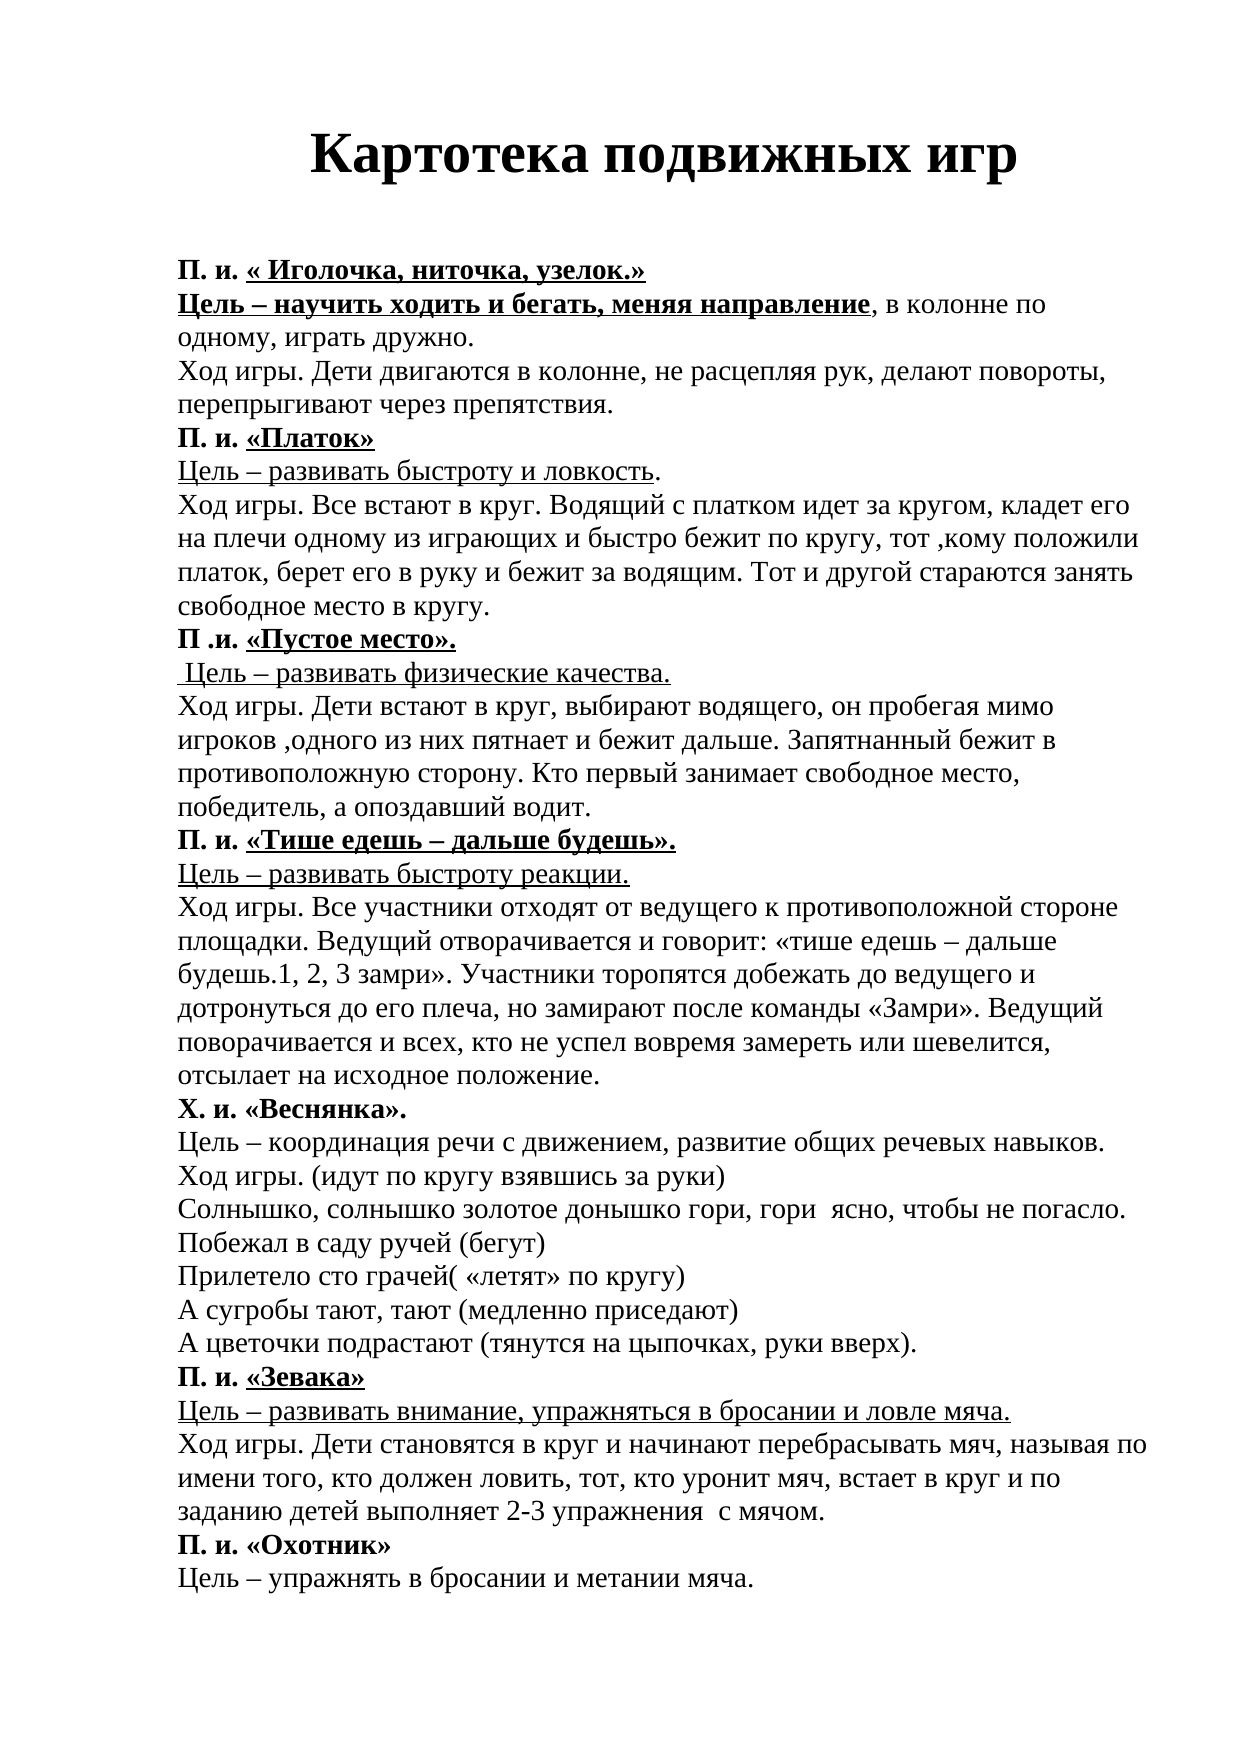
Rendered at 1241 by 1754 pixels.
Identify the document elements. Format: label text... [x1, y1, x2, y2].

text Ход игры. Дети двигаются в колонне, не расцепляя рук, делают повороты, перепрыгивают через препятствия. [177, 353, 1152, 420]
text П. и. «Зевака» [177, 1359, 1152, 1393]
text Ход игры. Дети встают в круг, выбирают водящего, он пробегая мимо игроков ,одного из них пятнает и бежит дальше. Запятнанный бежит в противоположную сторону. Кто первый занимает свободное место, победитель, а опоздавший водит. [177, 688, 1152, 822]
text Цель – научить ходить и бегать, меняя направление, в колонне по одному, играть дружно. [177, 286, 1152, 353]
text А цветочки подрастают (тянутся на цыпочках, руки вверх). [177, 1326, 1152, 1359]
text Солнышко, солнышко золотое донышко гори, гори ясно, чтобы не погасло. [177, 1191, 1152, 1225]
text Побежал в саду ручей (бегут) [177, 1225, 1152, 1258]
text П. и. « Иголочка, ниточка, узелок.» [177, 252, 1152, 286]
text П. и. «Охотник» [177, 1527, 1152, 1560]
text Прилетело сто грачей( «летят» по кругу) [177, 1258, 1152, 1292]
text Ход игры. Дети становятся в круг и начинают перебрасывать мяч, называя по имени того, кто должен ловить, тот, кто уронит мяч, встает в круг и по заданию детей выполняет 2-3 упражнения с мячом. [177, 1426, 1152, 1527]
text А сугробы тают, тают (медленно приседают) [177, 1292, 1152, 1326]
text Цель – развивать быстроту и ловкость. [177, 453, 1152, 487]
text Х. и. «Веснянка». [177, 1091, 1152, 1124]
text П. и. «Платок» [177, 420, 1152, 453]
text Цель – развивать внимание, упражняться в бросании и ловле мяча. [177, 1393, 1152, 1426]
text Ход игры. Все участники отходят от ведущего к противоположной стороне площадки. Ведущий отворачивается и говорит: «тише едешь – дальше будешь.1, 2, 3 замри». Участники торопятся добежать до ведущего и дотронуться до его плеча, но замирают после команды «Замри». Ведущий поворачивается и всех, кто не успел вовремя замереть или шевелится, отсылает на исходное положение. [177, 889, 1152, 1091]
text П. и. «Тише едешь – дальше будешь». [177, 822, 1152, 856]
text Цель – упражнять в бросании и метании мяча. [177, 1560, 1152, 1594]
text Цель – развивать физические качества. [177, 655, 1152, 688]
text Ход игры. (идут по кругу взявшись за руки) [177, 1158, 1152, 1191]
text Цель – развивать быстроту реакции. [177, 856, 1152, 889]
text Ход игры. Все встают в круг. Водящий с платком идет за кругом, кладет его на плечи одному из играющих и быстро бежит по кругу, тот ,кому положили платок, берет его в руку и бежит за водящим. Тот и другой стараются занять свободное место в кругу. [177, 487, 1152, 621]
text П .и. «Пустое место». [177, 621, 1152, 655]
text Цель – координация речи с движением, развитие общих речевых навыков. [177, 1124, 1152, 1158]
text Картотека подвижных игр [177, 118, 1152, 185]
